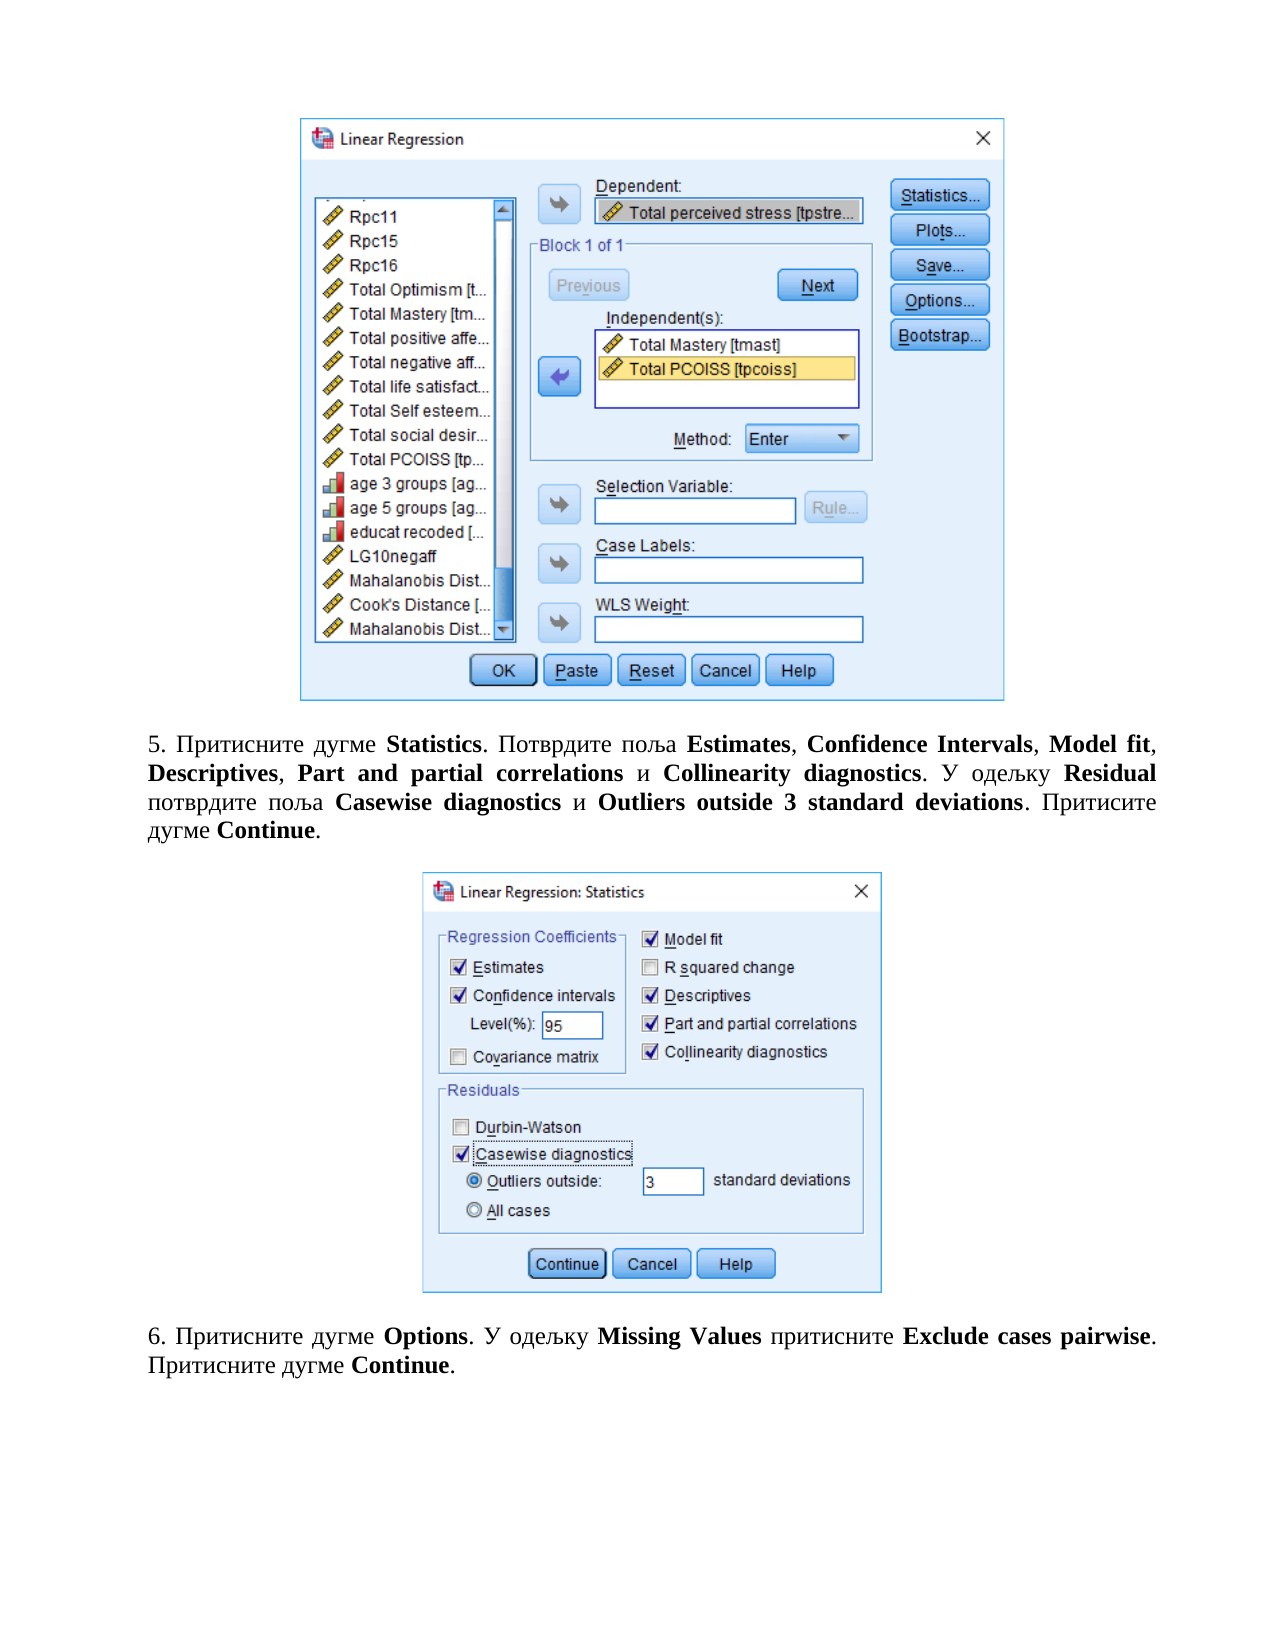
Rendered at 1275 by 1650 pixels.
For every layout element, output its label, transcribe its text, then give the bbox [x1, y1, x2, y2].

text 5. Притисните дугме Statistics. Потврдите поља Estimates, Confidence Intervals, Model fit, Descriptives, Part and partial correlations и Collinearity diagnostics. У одељку Residual потврдите поља Casewise diagnostics и Outliers outside 3 standard deviations. Притисите дугме Continue. [148, 729, 1157, 844]
text 6. Притисните дугме Options. У одељку Missing Values притисните Exclude cases pairwise. Притисните дугме Continue. [148, 1321, 1157, 1379]
picture [422, 872, 882, 1293]
picture [300, 118, 1005, 701]
